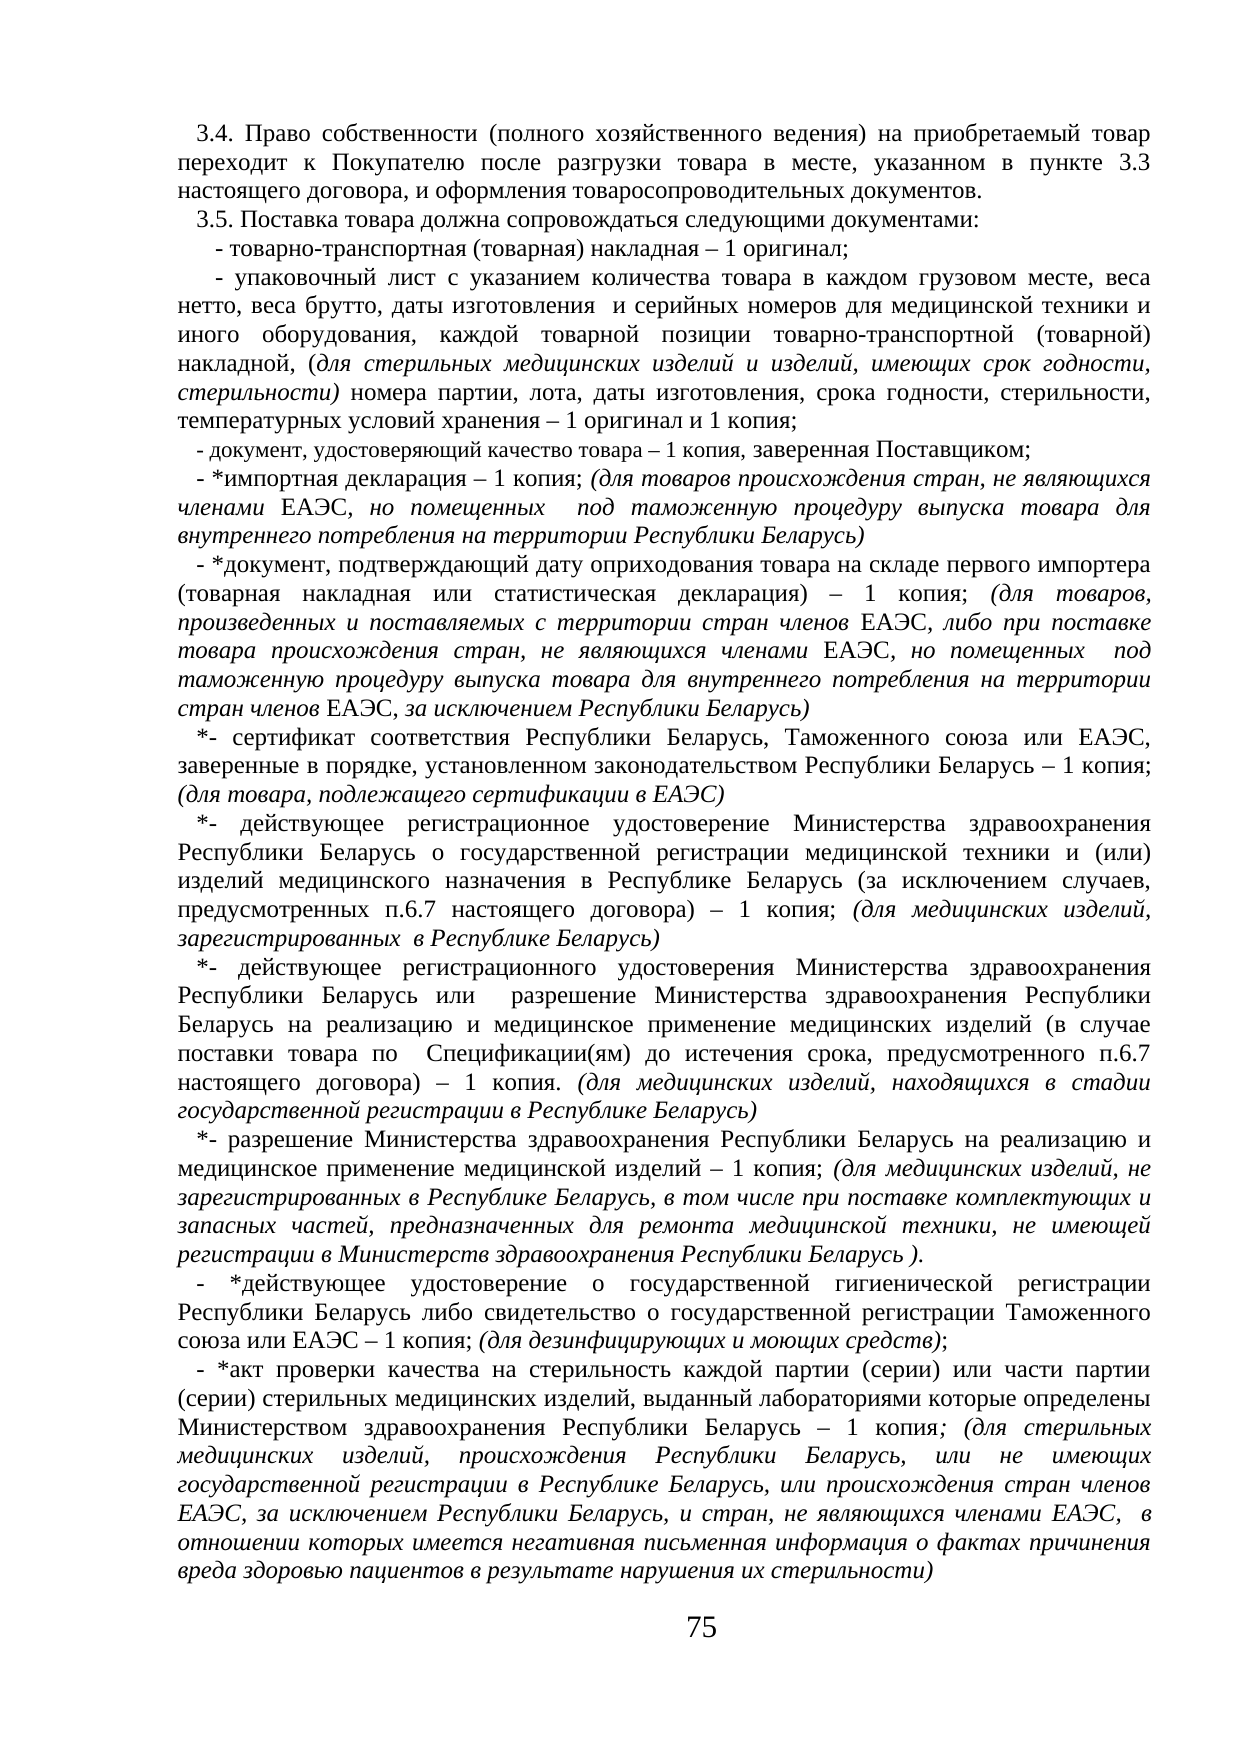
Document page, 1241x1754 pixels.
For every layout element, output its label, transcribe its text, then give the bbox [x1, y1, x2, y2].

text - *действующее удостоверение о государственной гигиенической регистрации Республики Беларусь либо свидетельство о государственной регистрации Таможенного союза или ЕАЭС – 1 копия; (для дезинфицирующих и моющих средств); [177, 1268, 1152, 1354]
text *- действующее регистрационное удостоверение Министерства здравоохранения Республики Беларусь о государственной регистрации медицинской техники и (или) изделий медицинского назначения в Республике Беларусь (за исключением случаев, предусмотренных п.6.7 настоящего договора) – 1 копия; (для медицинских изделий, зарегистрированных в Республике Беларусь) [177, 808, 1152, 952]
text *- сертификат соответствия Республики Беларусь, Таможенного союза или ЕАЭС, заверенные в порядке, установленном законодательством Республики Беларусь – 1 копия; (для товара, подлежащего сертификации в ЕАЭС) [177, 722, 1152, 808]
text *- действующее регистрационного удостоверения Министерства здравоохранения Республики Беларусь или разрешение Министерства здравоохранения Республики Беларусь на реализацию и медицинское применение медицинских изделий (в случае поставки товара по Спецификации(ям) до истечения срока, предусмотренного п.6.7 настоящего договора) – 1 копия. (для медицинских изделий, находящихся в стадии государственной регистрации в Республике Беларусь) [177, 952, 1152, 1124]
text *- разрешение Министерства здравоохранения Республики Беларусь на реализацию и медицинское применение медицинской изделий – 1 копия; (для медицинских изделий, не зарегистрированных в Республике Беларусь, в том числе при поставке комплектующих и запасных частей, предназначенных для ремонта медицинской техники, не имеющей регистрации в Министерств здравоохранения Республики Беларусь ). [177, 1124, 1152, 1268]
text - *акт проверки качества на стерильность каждой партии (серии) или части партии (серии) стерильных медицинских изделий, выданный лабораториями которые определены Министерством здравоохранения Республики Беларусь – 1 копия; (для стерильных медицинских изделий, происхождения Республики Беларусь, или не имеющих государственной регистрации в Республике Беларусь, или происхождения стран членов ЕАЭС, за исключением Республики Беларусь, и стран, не являющихся членами ЕАЭС, в отношении которых имеется негативная письменная информация о фактах причинения вреда здоровью пациентов в результате нарушения их стерильности) [177, 1354, 1152, 1584]
text - документ, удостоверяющий качество товара – 1 копия, заверенная Поставщиком; [177, 434, 1152, 463]
text 3.5. Поставка товара должна сопровождаться следующими документами: [177, 204, 1152, 233]
text - *импортная декларация – 1 копия; (для товаров происхождения стран, не являющихся членами ЕАЭС, но помещенных под таможенную процедуру выпуска товара для внутреннего потребления на территории Республики Беларусь) [177, 463, 1152, 549]
text - товарно-транспортная (товарная) накладная – 1 оригинал; [177, 233, 1152, 262]
text 3.4. Право собственности (полного хозяйственного ведения) на приобретаемый товар переходит к Покупателю после разгрузки товара в месте, указанном в пункте 3.3 настоящего договора, и оформления товаросопроводительных документов. [177, 118, 1152, 204]
text - *документ, подтверждающий дату оприходования товара на складе первого импортера (товарная накладная или статистическая декларация) – 1 копия; (для товаров, произведенных и поставляемых с территории стран членов ЕАЭС, либо при поставке товара происхождения стран, не являющихся членами ЕАЭС, но помещенных под таможенную процедуру выпуска товара для внутреннего потребления на территории стран членов ЕАЭС, за исключением Республики Беларусь) [177, 549, 1152, 722]
text - упаковочный лист с указанием количества товара в каждом грузовом месте, веса нетто, веса брутто, даты изготовления и серийных номеров для медицинской техники и иного оборудования, каждой товарной позиции товарно-транспортной (товарной) накладной, (для стерильных медицинских изделий и изделий, имеющих срок годности, стерильности) номера партии, лота, даты изготовления, срока годности, стерильности, температурных условий хранения – 1 оригинал и 1 копия; [177, 262, 1152, 434]
